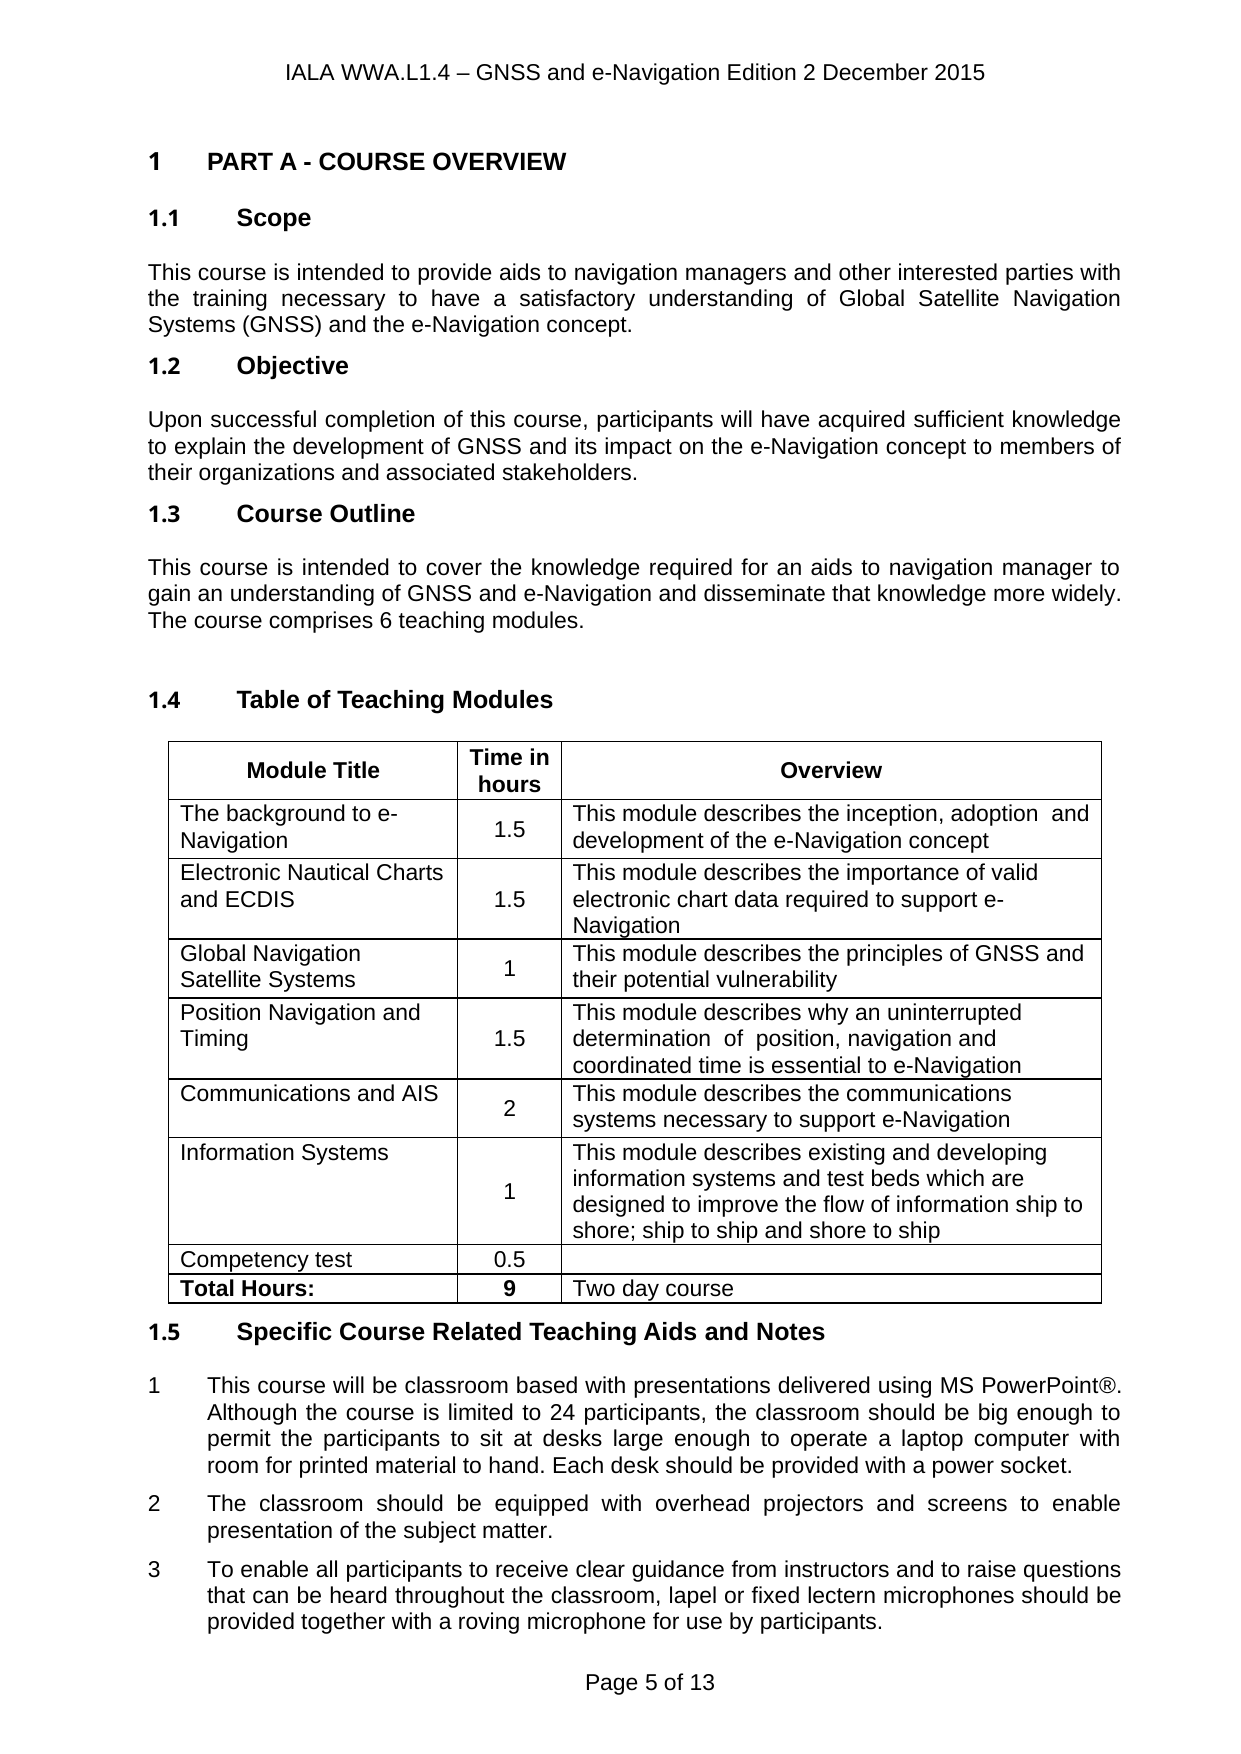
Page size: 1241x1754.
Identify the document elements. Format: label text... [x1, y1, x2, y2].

subtitle Course Outline [148, 498, 1122, 529]
table_cell 1.5 [458, 999, 561, 1078]
subtitle Objective [148, 350, 1122, 381]
table_cell Global Navigation Satellite Systems [169, 940, 457, 997]
table_cell 1 [458, 1138, 561, 1244]
text Upon successful completion of this course, participants will have acquired sufficient knowledge to explain the development of GNSS and its impact on the e-Navigation concept to members of their organizations and associated stakeholders. [148, 406, 1122, 485]
table_cell This module describes the communications systems necessary to support e-Navigation [562, 1080, 1101, 1137]
table_cell Two day course [562, 1275, 1101, 1302]
table_cell Competency test [169, 1245, 457, 1273]
table_cell This module describes why an uninterrupted determination of position, navigation and coordinated time is essential to e-Navigation [562, 999, 1101, 1078]
text This course is intended to cover the knowledge required for an aids to navigation manager to gain an understanding of GNSS and e-Navigation and disseminate that knowledge more widely. The course comprises 6 teaching modules. [148, 554, 1122, 633]
table_cell This module describes the principles of GNSS and their potential vulnerability [562, 940, 1101, 997]
table_cell This module describes the inception, adoption and development of the e-Navigation concept [562, 800, 1101, 858]
subtitle Specific Course Related Teaching Aids and Notes [148, 1316, 1122, 1347]
subtitle Scope [148, 202, 1122, 233]
table_header Overview [562, 742, 1101, 799]
list This course will be classroom based with presentations delivered using MS PowerPoint®. Although the course is limited to 24 participants, the classroom should be big enough to permit the participants to sit at desks large enough to operate a laptop computer with room for printed material to hand. Each desk should be provided with a power socket. [148, 1372, 1122, 1478]
table_cell Information Systems [169, 1138, 457, 1244]
table_cell Electronic Nautical Charts and ECDIS [169, 859, 457, 938]
table_cell The background to e-Navigation [169, 800, 457, 858]
subtitle PART A - COURSE OVERVIEW [148, 143, 1122, 177]
table_cell Total Hours: [169, 1275, 457, 1302]
text This course is intended to provide aids to navigation managers and other interested parties with the training necessary to have a satisfactory understanding of Global Satellite Navigation Systems (GNSS) and the e-Navigation concept. [148, 258, 1122, 337]
table_cell 0.5 [458, 1245, 561, 1273]
table_cell 9 [458, 1275, 561, 1302]
table_cell This module describes the importance of valid electronic chart data required to support e-Navigation [562, 859, 1101, 938]
table_cell 1 [458, 940, 561, 997]
table_cell [562, 1245, 1101, 1273]
table_cell 1.5 [458, 800, 561, 858]
table_cell Communications and AIS [169, 1080, 457, 1137]
table_cell 1.5 [458, 859, 561, 938]
table_cell This module describes existing and developing information systems and test beds which are designed to improve the flow of information ship to shore; ship to ship and shore to ship [562, 1138, 1101, 1244]
table_header Time in hours [458, 742, 561, 799]
table_header Module Title [169, 742, 457, 799]
list To enable all participants to receive clear guidance from instructors and to raise questions that can be heard throughout the classroom, lapel or fixed lectern microphones should be provided together with a roving microphone for use by participants. [148, 1556, 1122, 1635]
table_cell 2 [458, 1080, 561, 1137]
subtitle Table of Teaching Modules [148, 684, 1122, 716]
list The classroom should be equipped with overhead projectors and screens to enable presentation of the subject matter. [148, 1490, 1122, 1543]
table_cell Position Navigation and Timing [169, 999, 457, 1078]
